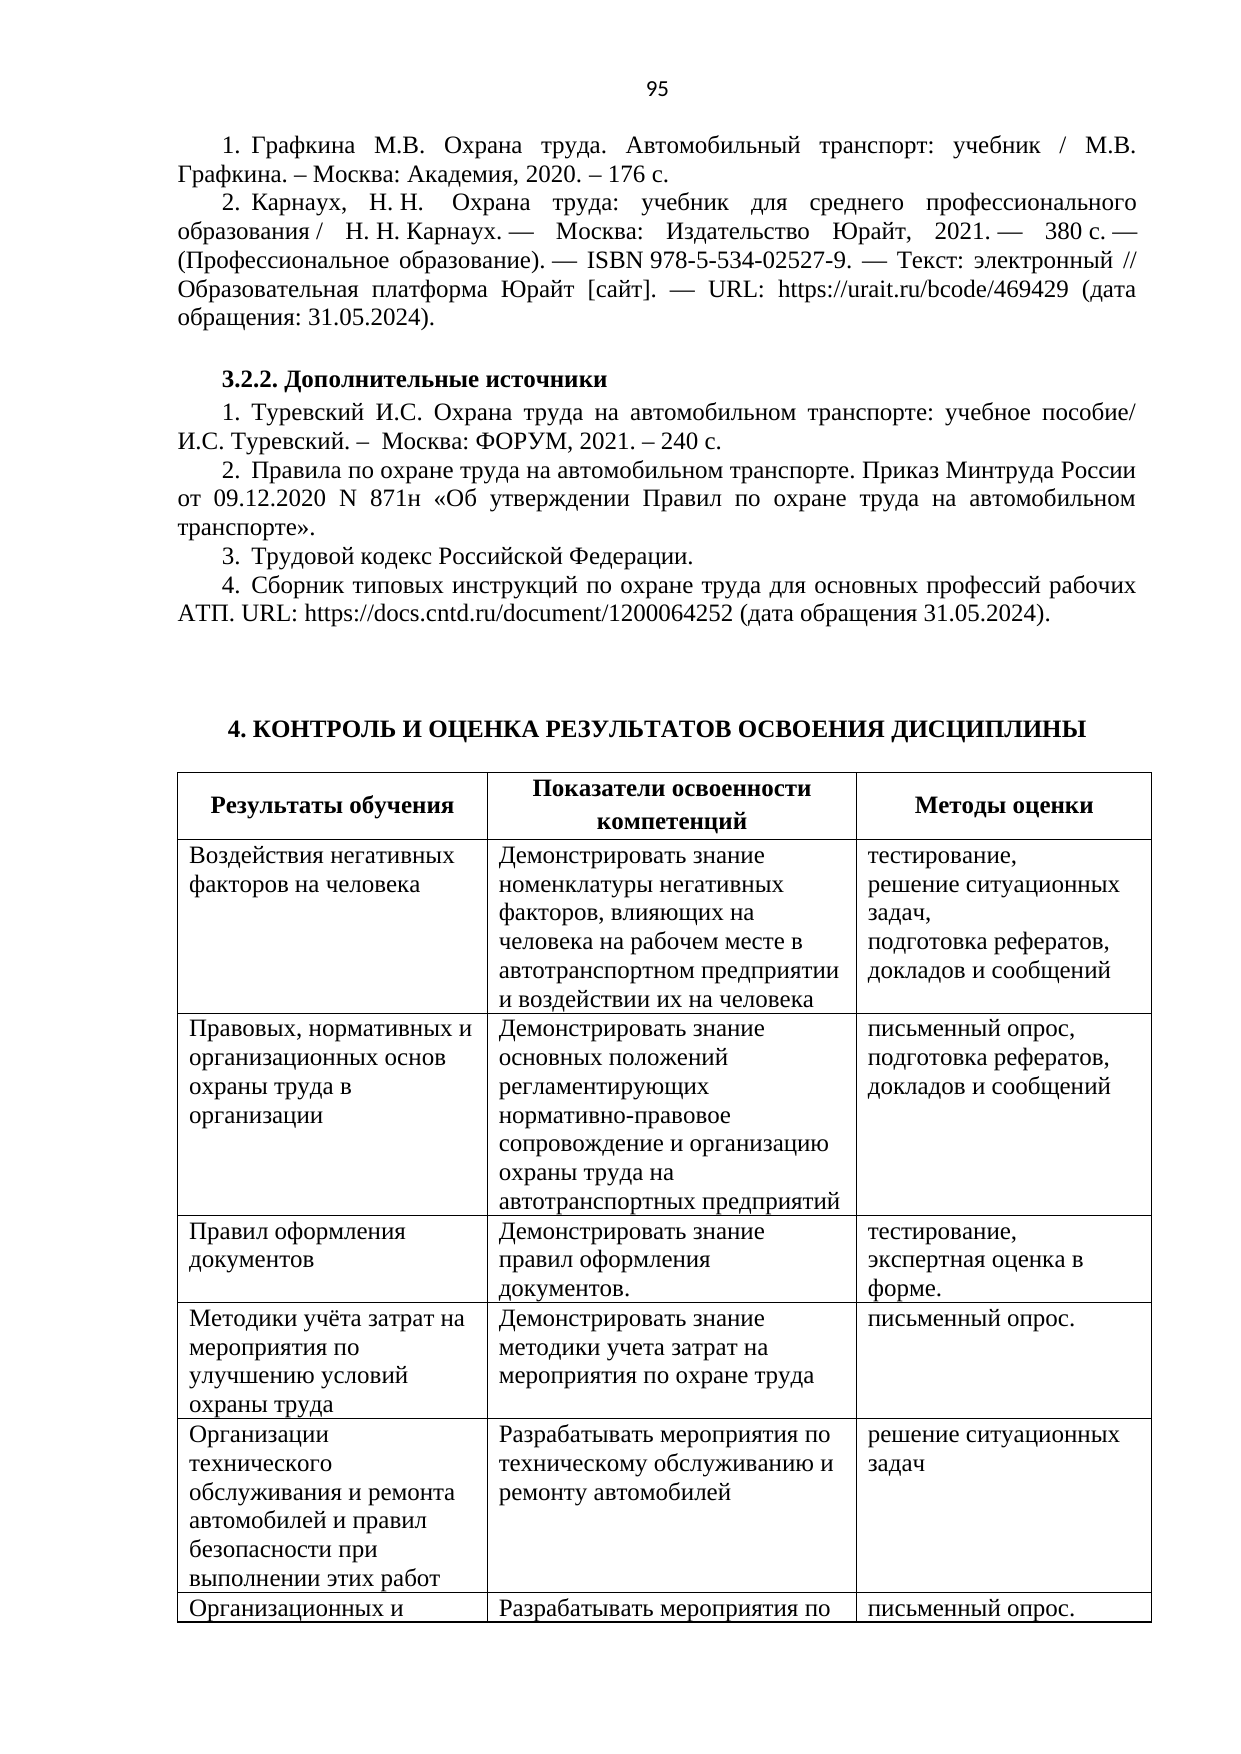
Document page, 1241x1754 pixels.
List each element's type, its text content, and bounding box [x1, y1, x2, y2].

list Графкина М.В. Охрана труда. Автомобильный транспорт: учебник / М.В. Графкина. – Москва: Академия, 2020. – 176 с. [177, 130, 1137, 187]
table_cell письменный опрос. [857, 1303, 1151, 1418]
table_cell Методики учёта затрат на мероприятия по улучшению условий охраны труда [178, 1303, 487, 1418]
table_cell Демонстрировать знание методики учета затрат на мероприятия по охране труда [488, 1303, 856, 1418]
table_cell решение ситуационных задач [857, 1419, 1151, 1592]
list Трудовой кодекс Российской Федерации. [177, 541, 1137, 570]
list Карнаух, Н. Н. Охрана труда: учебник для среднего профессионального образования / Н. Н. Карнаух. — Москва: Издательство Юрайт, 2021. — 380 с. — (Профессиональное образование). — ISBN 978-5-534-02527-9. — Текст: электронный // Образовательная платформа Юрайт [сайт]. — URL: https://urait.ru/bcode/469429 (дата обращения: 31.05.2024). [177, 187, 1137, 331]
table_header Методы оценки [857, 773, 1151, 839]
table_cell Воздействия негативных факторов на человека [178, 840, 487, 1012]
text 4. Контроль и оценка результатов освоения ДИСЦИПЛИНЫ [177, 714, 1137, 743]
list Туревский И.С. Охрана труда на автомобильном транспорте: учебное пособие/ И.С. Туревский. – Москва: ФОРУМ, 2021. – 240 с. [177, 397, 1137, 455]
table_cell тестирование, решение ситуационных задач, подготовка рефератов, докладов и сообщений [857, 840, 1151, 1012]
table_cell Разрабатывать мероприятия по техническому обслуживанию и ремонту автомобилей [488, 1419, 856, 1592]
table_cell письменный опрос. [857, 1593, 1151, 1621]
table_cell Правовых, нормативных и организационных основ охраны труда в организации [178, 1014, 487, 1215]
table_cell Правил оформления документов [178, 1216, 487, 1302]
table_header Результаты обучения [178, 773, 487, 839]
list Сборник типовых инструкций по охране труда для основных профессий рабочих АТП. URL: https://docs.cntd.ru/document/1200064252 (дата обращения 31.05.2024). [177, 570, 1137, 627]
table_cell Демонстрировать знание номенклатуры негативных факторов, влияющих на человека на рабочем месте в автотранспортном предприятии и воздействии их на человека [488, 840, 856, 1012]
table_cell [178, 1593, 487, 1621]
list Правила по охране труда на автомобильном транспорте. Приказ Минтруда России от 09.12.2020 N 871н «Об утверждении Правил по охране труда на автомобильном транспорте». [177, 455, 1137, 541]
text 3.2.2. Дополнительные источники [177, 364, 1137, 393]
table_header Показатели освоенности компетенций [488, 773, 856, 839]
table_cell Демонстрировать знание правил оформления документов. [488, 1216, 856, 1302]
table_cell тестирование, экспертная оценка в форме. [857, 1216, 1151, 1302]
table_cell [488, 1593, 856, 1621]
table_cell Организации технического обслуживания и ремонта автомобилей и правил безопасности при выполнении этих работ [178, 1419, 487, 1592]
table_cell Демонстрировать знание основных положений регламентирующих нормативно-правовое сопровождение и организацию охраны труда на автотранспортных предприятий [488, 1014, 856, 1215]
table_cell письменный опрос, подготовка рефератов, докладов и сообщений [857, 1014, 1151, 1215]
